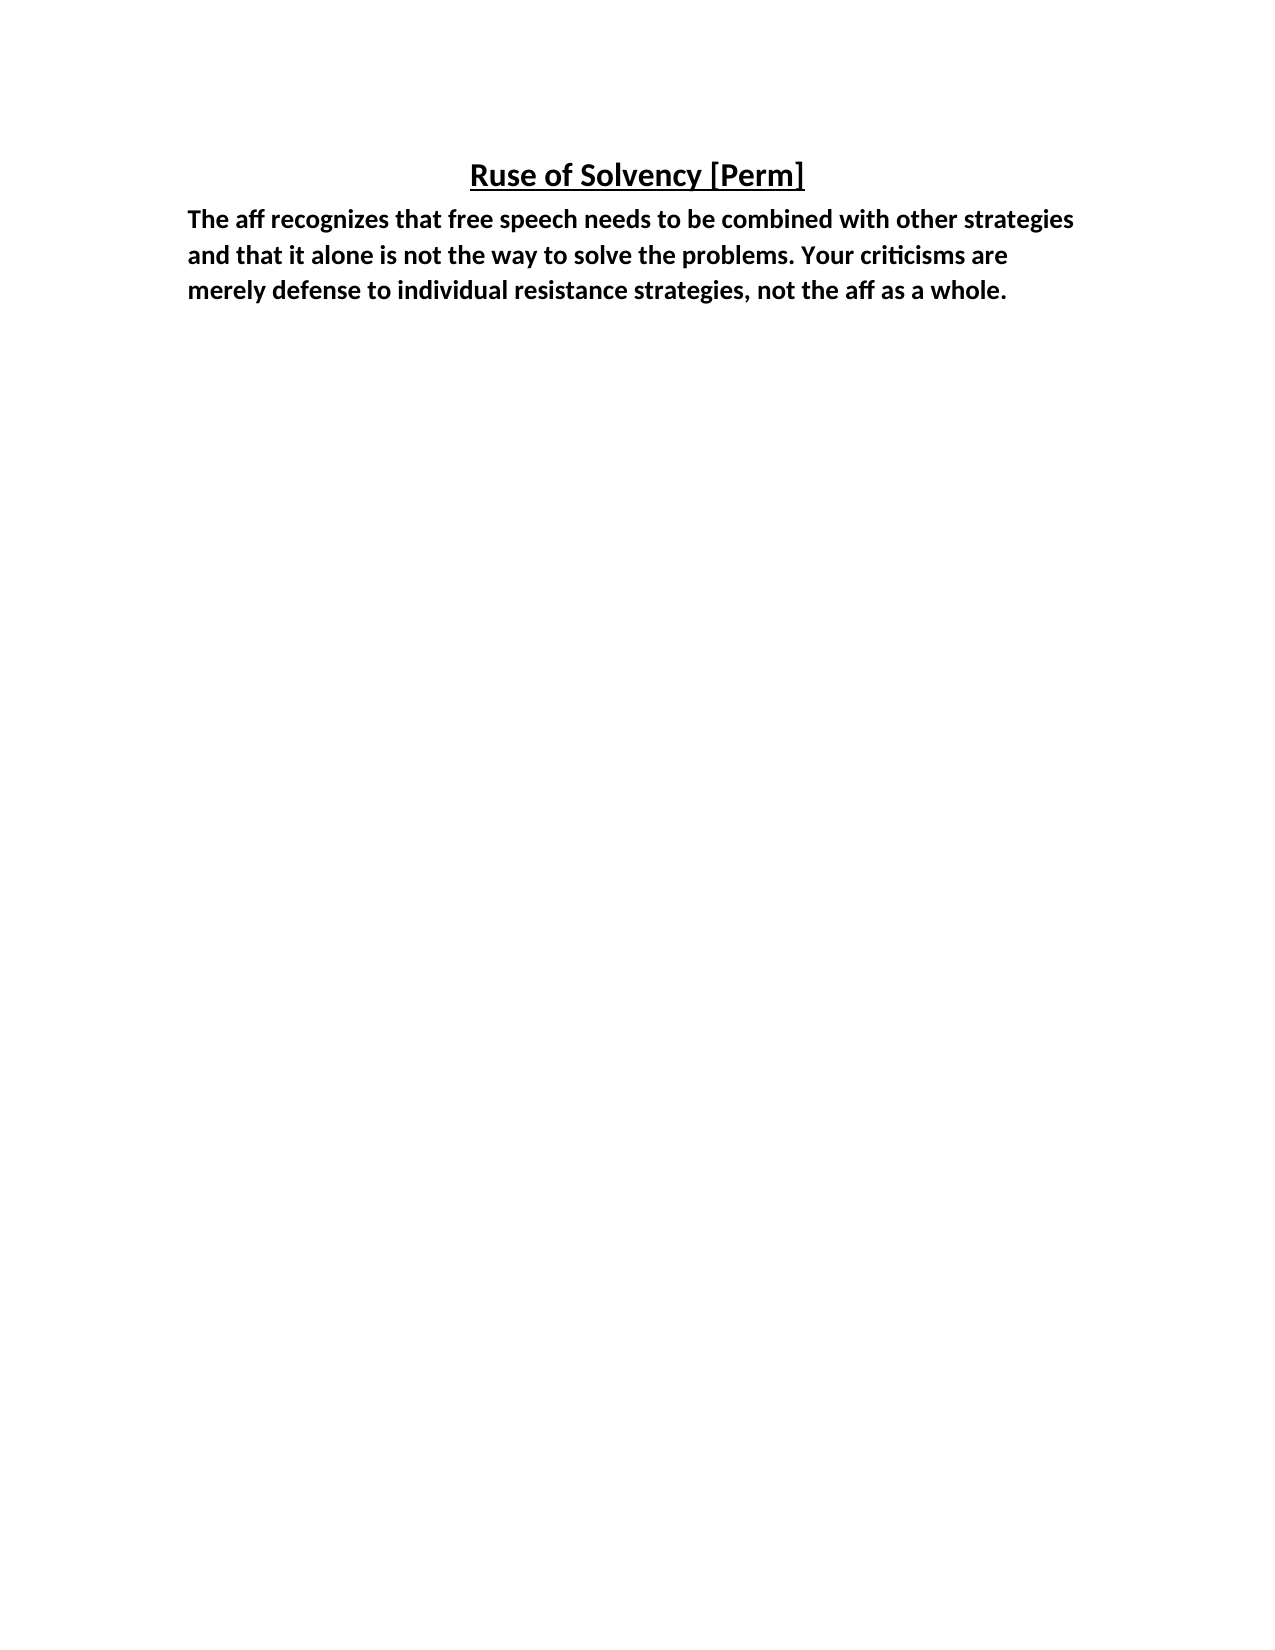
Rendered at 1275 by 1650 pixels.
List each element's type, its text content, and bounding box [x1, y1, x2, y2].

subtitle Ruse of Solvency [Perm] [187, 154, 1087, 195]
subtitle The aff recognizes that free speech needs to be combined with other strategies and that it alone is not the way to solve the problems. Your criticisms are merely defense to individual resistance strategies, not the aff as a whole. [187, 202, 1087, 307]
